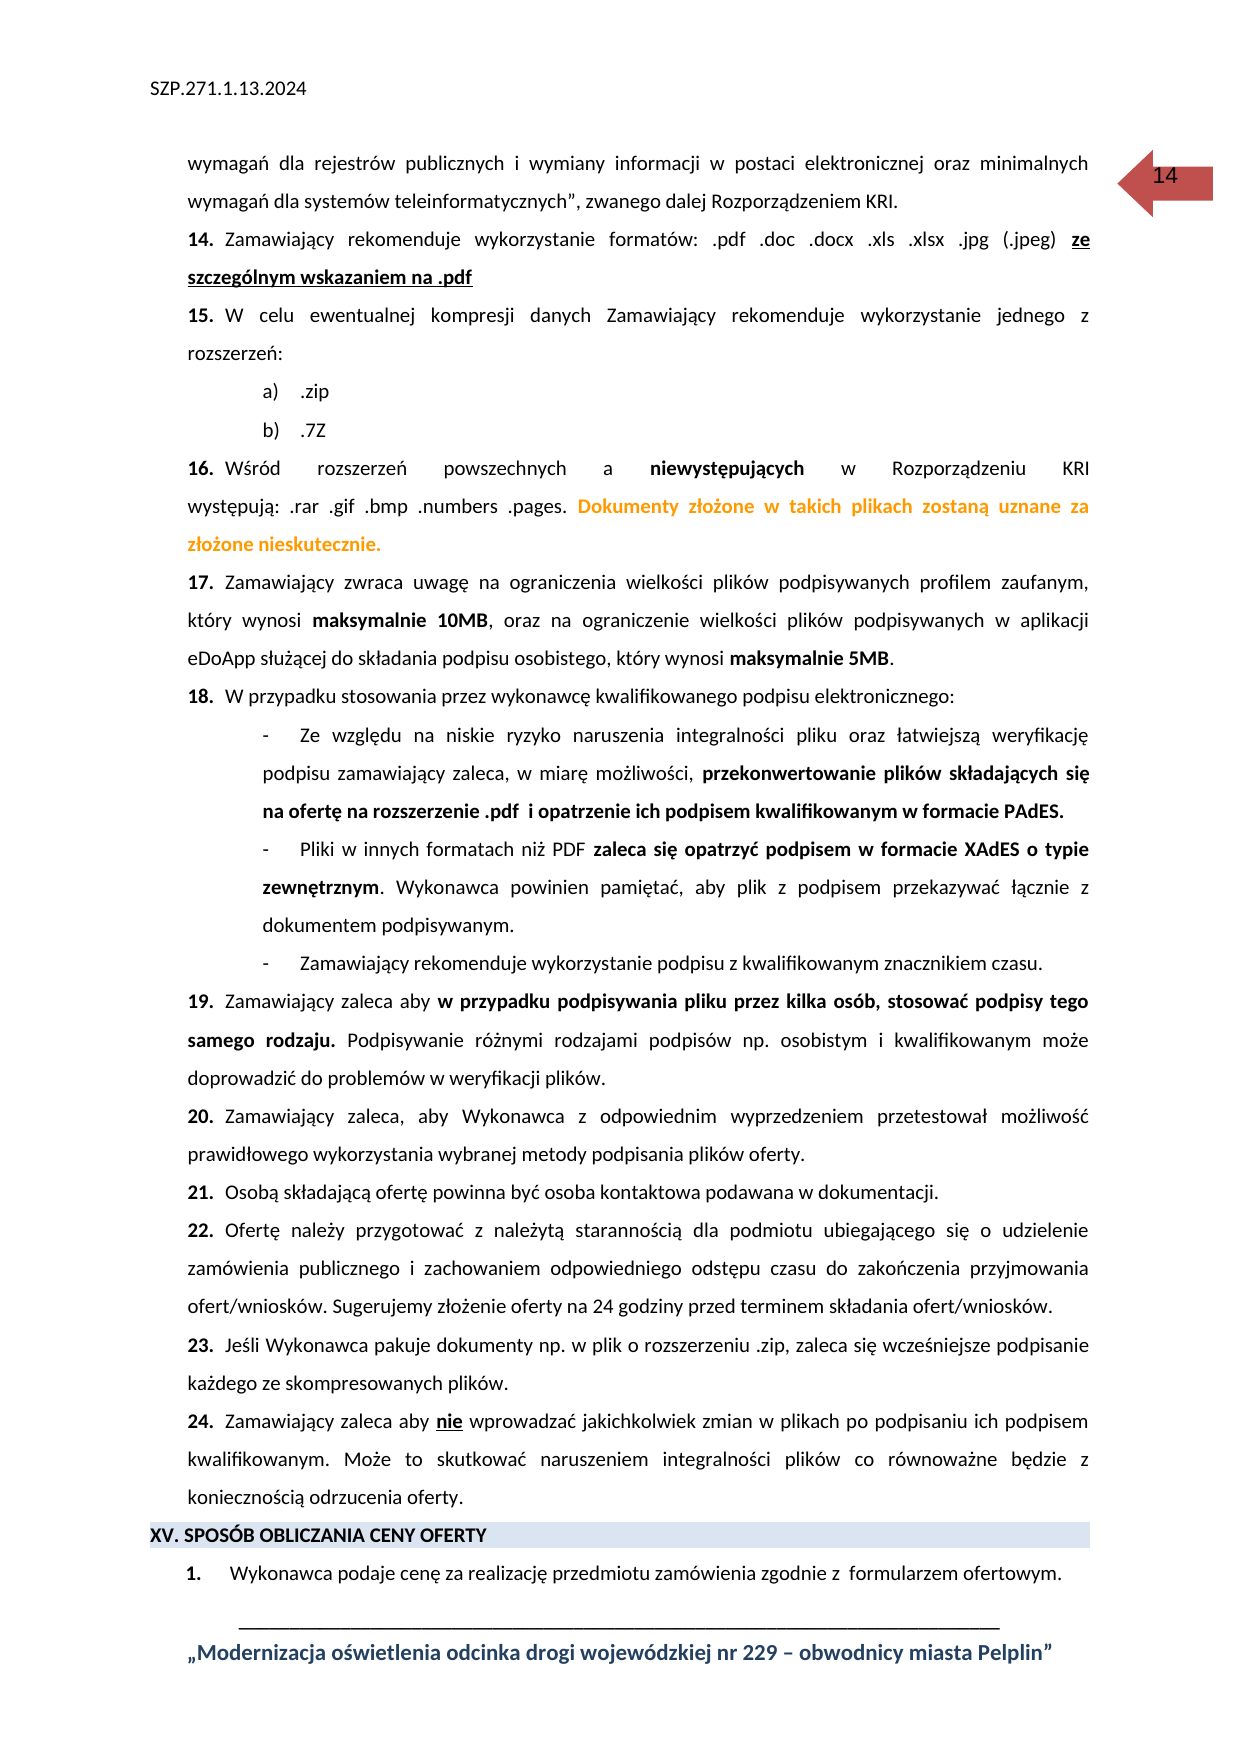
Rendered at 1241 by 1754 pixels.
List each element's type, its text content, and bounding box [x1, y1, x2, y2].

list W celu ewentualnej kompresji danych Zamawiający rekomenduje wykorzystanie jednego z rozszerzeń: [187, 302, 1090, 366]
list .zip [262, 379, 1090, 404]
list Ze względu na niskie ryzyko naruszenia integralności pliku oraz łatwiejszą weryfikację podpisu zamawiający zaleca, w miarę możliwości, przekonwertowanie plików składających się na ofertę na rozszerzenie .pdf i opatrzenie ich podpisem kwalifikowanym w formacie PAdES. [262, 722, 1090, 823]
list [187, 150, 1090, 213]
list Zamawiający zaleca aby w przypadku podpisywania pliku przez kilka osób, stosować podpisy tego samego rodzaju. Podpisywanie różnymi rodzajami podpisów np. osobistym i kwalifikowanym może doprowadzić do problemów w weryfikacji plików. [187, 989, 1090, 1090]
list .7Z [262, 417, 1090, 442]
list Zamawiający rekomenduje wykorzystanie podpisu z kwalifikowanym znacznikiem czasu. [262, 951, 1090, 976]
subtitle XV. SPOSÓB OBLICZANIA CENY OFERTY [150, 1522, 1090, 1548]
list Wśród rozszerzeń powszechnych a niewystępujących w Rozporządzeniu KRI występują: .rar .gif .bmp .numbers .pages. Dokumenty złożone w takich plikach zostaną uznane za złożone nieskutecznie. [187, 455, 1090, 557]
list Jeśli Wykonawca pakuje dokumenty np. w plik o rozszerzeniu .zip, zaleca się wcześniejsze podpisanie każdego ze skompresowanych plików. [187, 1332, 1090, 1395]
list Zamawiający zaleca, aby Wykonawca z odpowiednim wyprzedzeniem przetestował możliwość prawidłowego wykorzystania wybranej metody podpisania plików oferty. [187, 1103, 1090, 1167]
list Zamawiający zaleca aby nie wprowadzać jakichkolwiek zmian w plikach po podpisaniu ich podpisem kwalifikowanym. Może to skutkować naruszeniem integralności plików co równoważne będzie z koniecznością odrzucenia oferty. [187, 1408, 1090, 1510]
list Ofertę należy przygotować z należytą starannością dla podmiotu ubiegającego się o udzielenie zamówienia publicznego i zachowaniem odpowiedniego odstępu czasu do zakończenia przyjmowania ofert/wniosków. Sugerujemy złożenie oferty na 24 godziny przed terminem składania ofert/wniosków. [187, 1217, 1090, 1319]
list Pliki w innych formatach niż PDF zaleca się opatrzyć podpisem w formacie XAdES o typie zewnętrznym. Wykonawca powinien pamiętać, aby plik z podpisem przekazywać łącznie z dokumentem podpisywanym. [262, 836, 1090, 938]
list Osobą składającą ofertę powinna być osoba kontaktowa podawana w dokumentacji. [187, 1179, 1090, 1205]
list Zamawiający zwraca uwagę na ograniczenia wielkości plików podpisywanych profilem zaufanym, który wynosi maksymalnie 10MB, oraz na ograniczenie wielkości plików podpisywanych w aplikacji eDoApp służącej do składania podpisu osobistego, który wynosi maksymalnie 5MB. [187, 569, 1090, 671]
list W przypadku stosowania przez wykonawcę kwalifikowanego podpisu elektronicznego: [187, 684, 1090, 709]
list Wykonawca podaje cenę za realizację przedmiotu zamówienia zgodnie z formularzem ofertowym. [185, 1561, 1090, 1586]
list Zamawiający rekomenduje wykorzystanie formatów: .pdf .doc .docx .xls .xlsx .jpg (.jpeg) ze szczególnym wskazaniem na .pdf [187, 226, 1090, 290]
